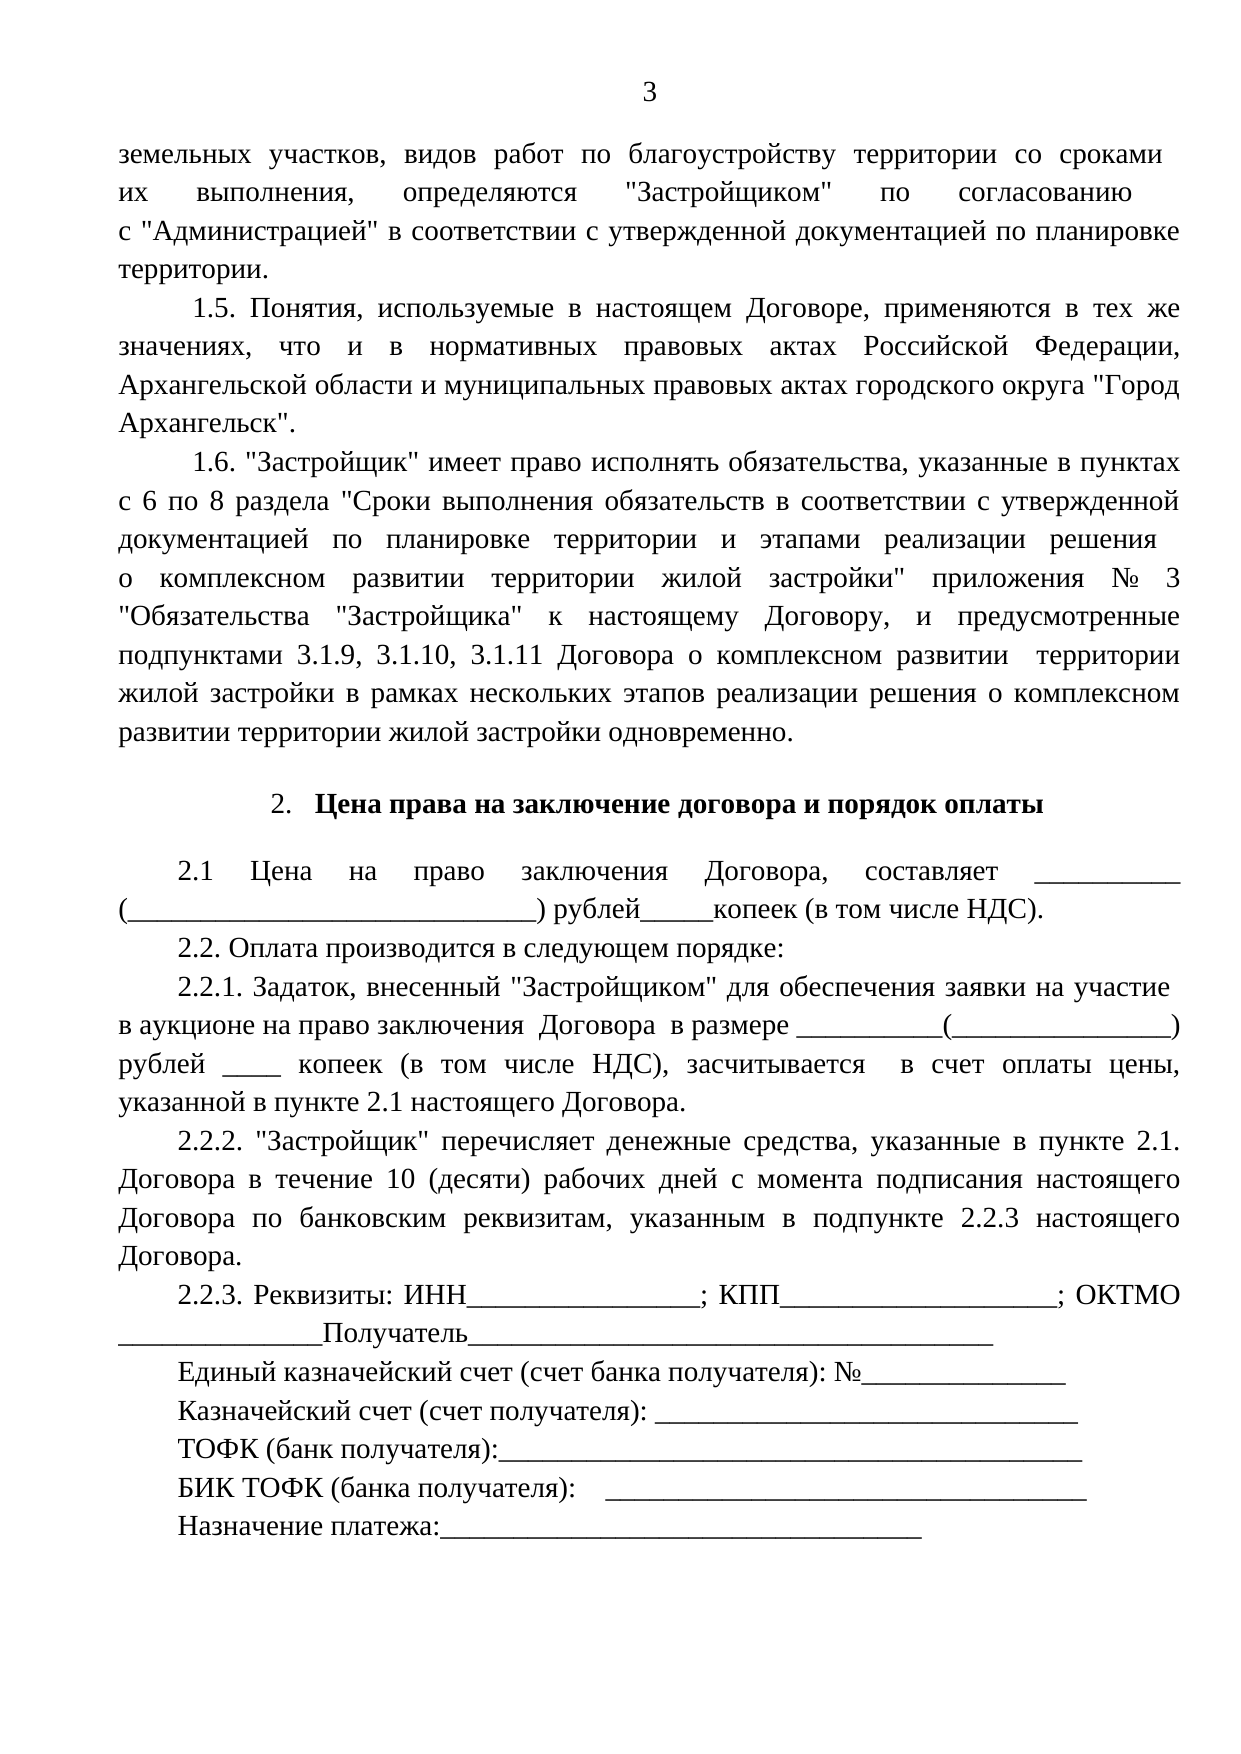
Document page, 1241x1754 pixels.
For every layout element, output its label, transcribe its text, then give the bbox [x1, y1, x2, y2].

text 2.2.3. Реквизиты: ИНН________________; КПП___________________; ОКТМО ______________Получатель____________________________________ [118, 1277, 1181, 1349]
text 2.1 Цена на право заключения Договора, составляет __________ (____________________________) рублей_____копеек (в том числе НДС). [118, 853, 1181, 925]
text Единый казначейский счет (счет банка получателя): №______________ [118, 1354, 1181, 1388]
text 2.2.1. Задаток, внесенный "Застройщиком" для обеспечения заявки на участие в аукционе на право заключения Договора в размере __________(_______________) рублей ____ копеек (в том числе НДС), засчитывается в счет оплаты цены, указанной в пункте 2.1 настоящего Договора. [118, 969, 1181, 1118]
text 1.5. Понятия, используемые в настоящем Договоре, применяются в тех же значениях, что и в нормативных правовых актах Российской Федерации, Архангельской области и муниципальных правовых актах городского округа "Город Архангельск". [118, 290, 1181, 439]
text 2.2. Оплата производится в следующем порядке: [118, 930, 1181, 964]
text Казначейский счет (счет получателя): _____________________________ [118, 1393, 1181, 1426]
list Цена права на заключение договора и порядок оплаты [133, 786, 1181, 819]
text Назначение платежа:_________________________________ [118, 1508, 1181, 1542]
text 1.6. "Застройщик" имеет право исполнять обязательства, указанные в пунктах с 6 по 8 раздела "Сроки выполнения обязательств в соответствии с утвержденной документацией по планировке территории и этапами реализации решения о комплексном развитии территории жилой застройки" приложения № 3 "Обязательства "Застройщика" к настоящему Договору, и предусмотренные подпунктами 3.1.9, 3.1.10, 3.1.11 Договора о комплексном развитии территории жилой застройки в рамках нескольких этапов реализации решения о комплексном развитии территории жилой застройки одновременно. [118, 444, 1181, 747]
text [118, 136, 1181, 285]
text ТОФК (банк получателя):________________________________________ [118, 1431, 1181, 1465]
text 2.2.2. "Застройщик" перечисляет денежные средства, указанные в пункте 2.1. Договора в течение 10 (десяти) рабочих дней с момента подписания настоящего Договора по банковским реквизитам, указанным в подпункте 2.2.3 настоящего Договора. [118, 1123, 1181, 1272]
text БИК ТОФК (банка получателя): _________________________________ [118, 1470, 1181, 1503]
